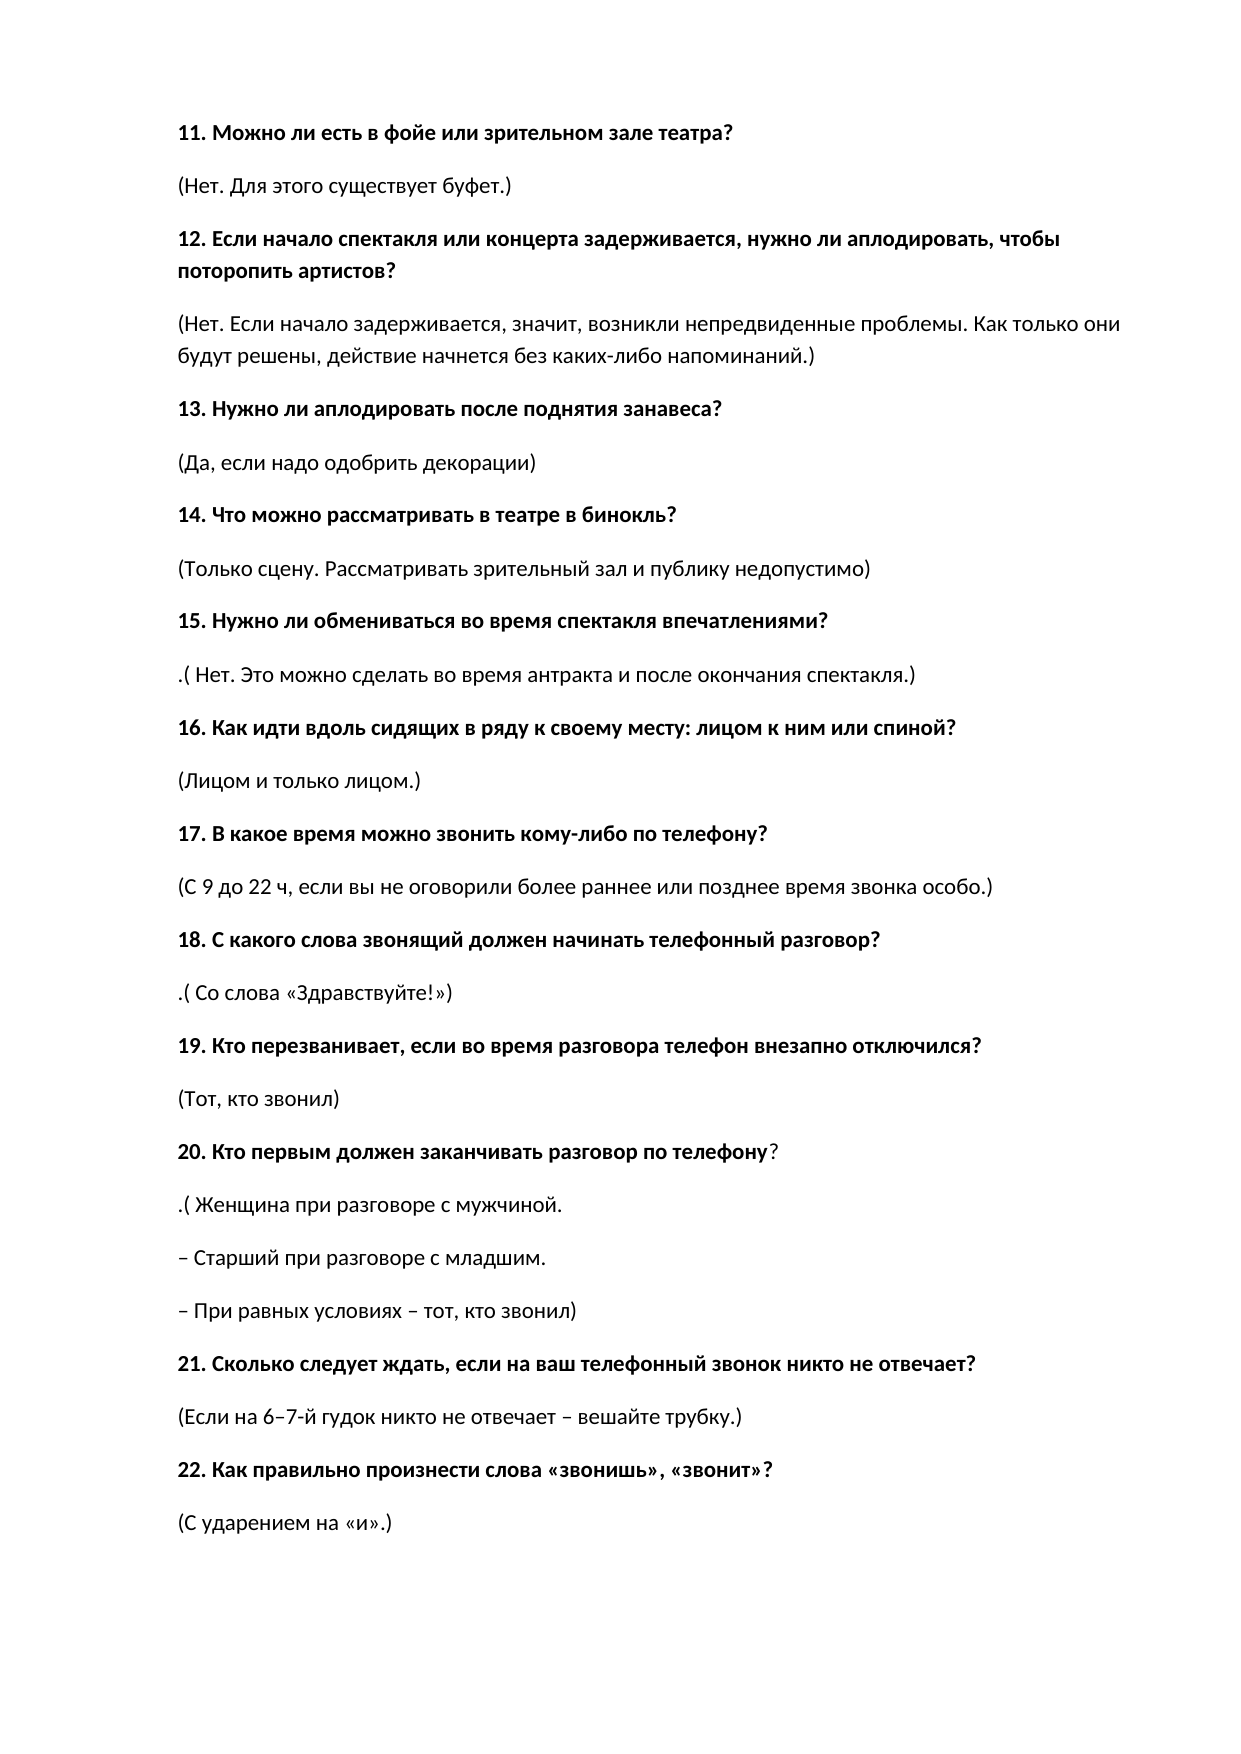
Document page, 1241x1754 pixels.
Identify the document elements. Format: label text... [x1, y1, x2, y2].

text (С ударением на «и».) [177, 1508, 1152, 1536]
text (С 9 до 22 ч, если вы не оговорили более раннее или позднее время звонка особо.) [177, 872, 1152, 900]
text 22. Как правильно произнести слова «звонишь», «звонит»? [177, 1455, 1152, 1483]
text (Лицом и только лицом.) [177, 766, 1152, 794]
text .( Со слова «Здравствуйте!») [177, 978, 1152, 1006]
text .( Женщина при разговоре с мужчиной. [177, 1190, 1152, 1218]
text 13. Нужно ли аплодировать после поднятия занавеса? [177, 394, 1152, 423]
text – Старший при разговоре с младшим. [177, 1243, 1152, 1271]
text 19. Кто перезванивает, если во время разговора телефон внезапно отключился? [177, 1031, 1152, 1059]
text 11. Можно ли есть в фойе или зрительном зале театра? [177, 118, 1152, 146]
text (Только сцену. Рассматривать зрительный зал и публику недопустимо) [177, 554, 1152, 582]
text 18. С какого слова звонящий должен начинать телефонный разговор? [177, 925, 1152, 953]
text (Если на 6–7-й гудок никто не отвечает – вешайте трубку.) [177, 1402, 1152, 1430]
text 14. Что можно рассматривать в театре в бинокль? [177, 501, 1152, 529]
text 17. В какое время можно звонить кому-либо по телефону? [177, 819, 1152, 847]
text 15. Нужно ли обмениваться во время спектакля впечатлениями? [177, 607, 1152, 635]
text 12. Если начало спектакля или концерта задерживается, нужно ли аплодировать, чтобы поторопить артистов? [177, 224, 1152, 284]
text (Нет. Если начало задерживается, значит, возникли непредвиденные проблемы. Как только они будут решены, действие начнется без каких-либо напоминаний.) [177, 309, 1152, 369]
text (Да, если надо одобрить декорации) [177, 448, 1152, 476]
text – При равных условиях – тот, кто звонил) [177, 1296, 1152, 1324]
text 16. Как идти вдоль сидящих в ряду к своему месту: лицом к ним или спиной? [177, 713, 1152, 741]
text 20. Кто первым должен заканчивать разговор по телефону? [177, 1137, 1152, 1165]
text (Тот, кто звонил) [177, 1084, 1152, 1112]
text 21. Сколько следует ждать, если на ваш телефонный звонок никто не отвечает? [177, 1349, 1152, 1377]
text (Нет. Для этого существует буфет.) [177, 171, 1152, 199]
text .( Нет. Это можно сделать во время антракта и после окончания спектакля.) [177, 660, 1152, 688]
